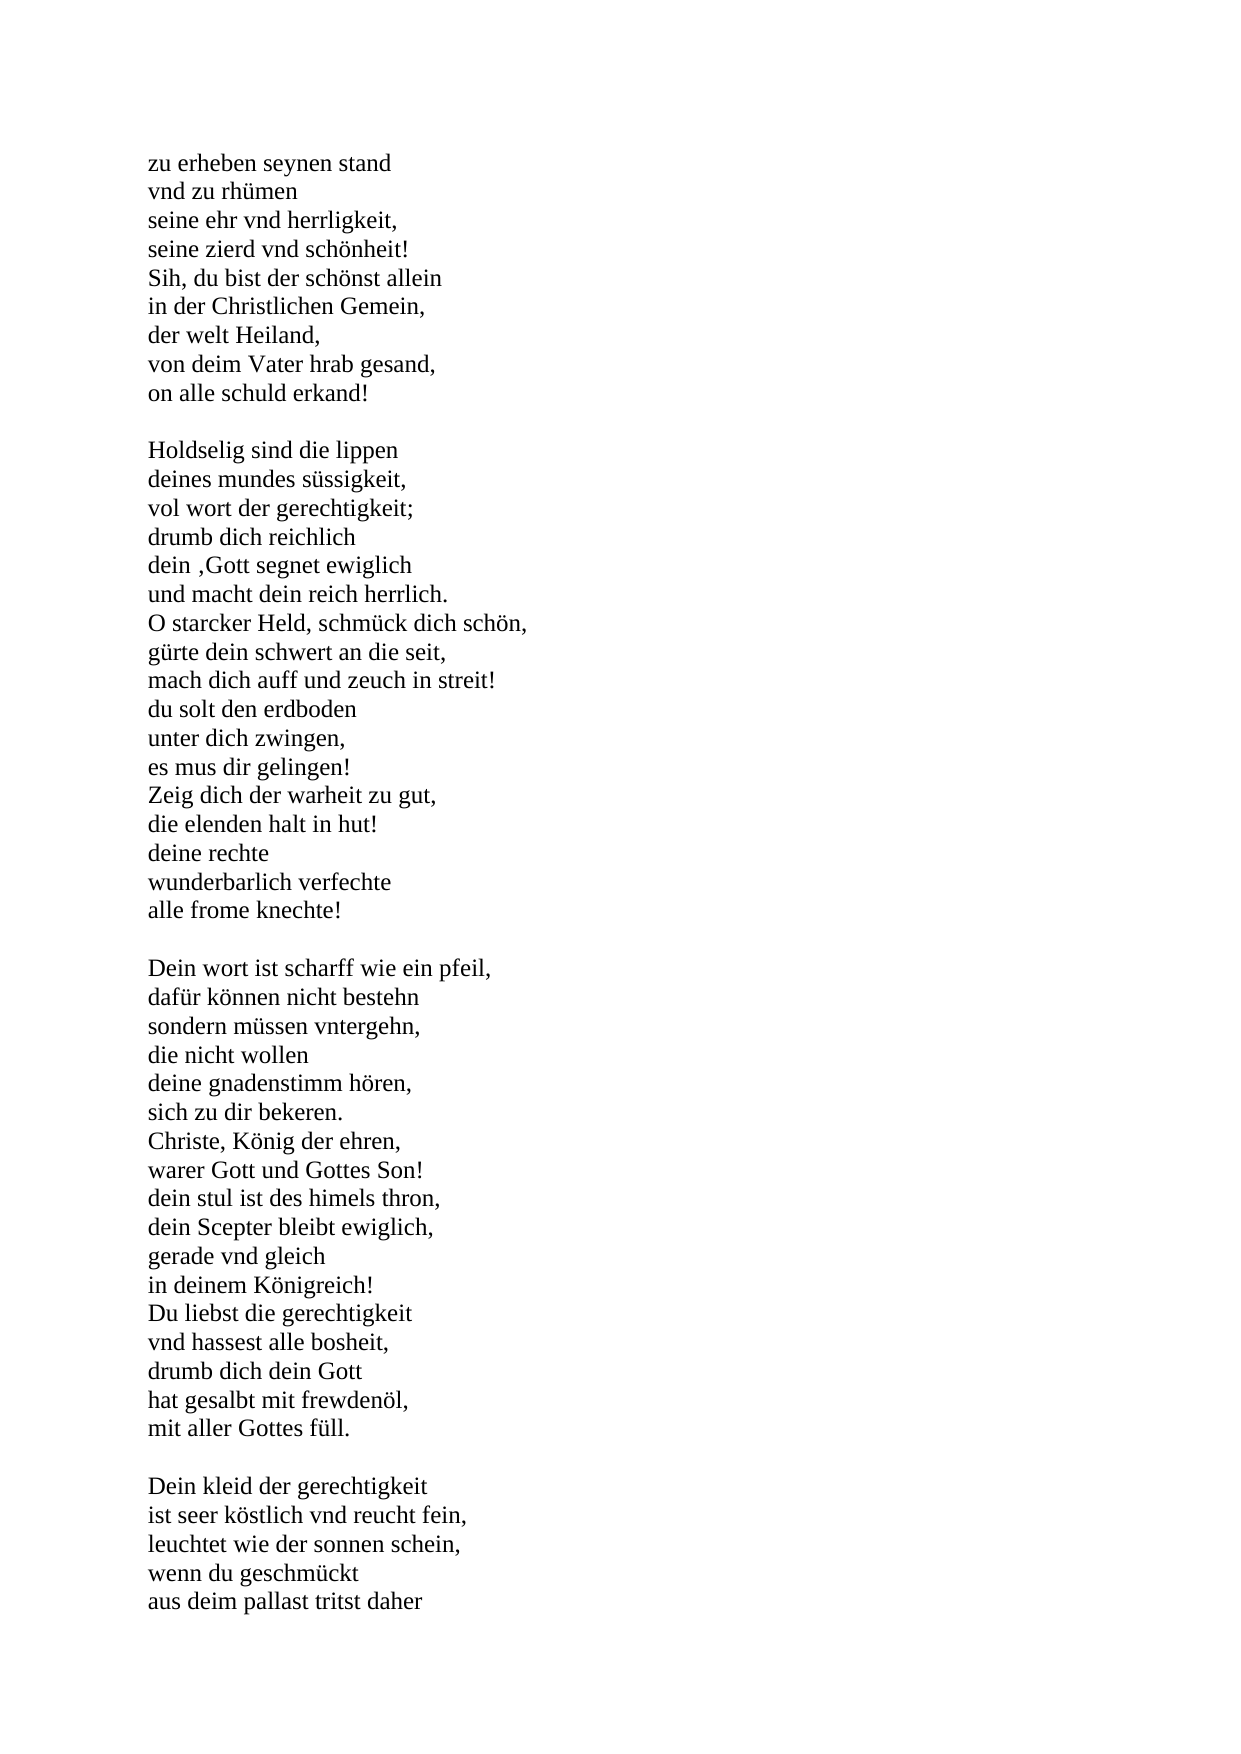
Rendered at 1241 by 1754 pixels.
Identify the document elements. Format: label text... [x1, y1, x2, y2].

text Dein wort ist scharff wie ein pfeil, dafür können nicht bestehn sondern müssen vntergehn, die nicht wollen deine gnadenstimm hören, sich zu dir bekeren. Christe, König der ehren, warer Gott und Gottes Son! dein stul ist des himels thron, dein Scepter bleibt ewiglich, gerade vnd gleich in deinem Königreich! Du liebst die gerechtigkeit vnd hassest alle bosheit, drumb dich dein Gott hat gesalbt mit frewdenöl, mit aller Gottes füll. [148, 953, 1093, 1442]
text Holdselig sind die lippen deines mundes süssigkeit, vol wort der gerechtigkeit; drumb dich reichlich dein ‚Gott segnet ewiglich und macht dein reich herrlich. O starcker Held, schmück dich schön, gürte dein schwert an die seit, mach dich auff und zeuch in streit! du solt den erdboden unter dich zwingen, es mus dir gelingen! Zeig dich der warheit zu gut, die elenden halt in hut! deine rechte wunderbarlich verfechte alle frome knechte! [148, 436, 1093, 924]
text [148, 148, 1093, 406]
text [148, 1471, 1093, 1615]
